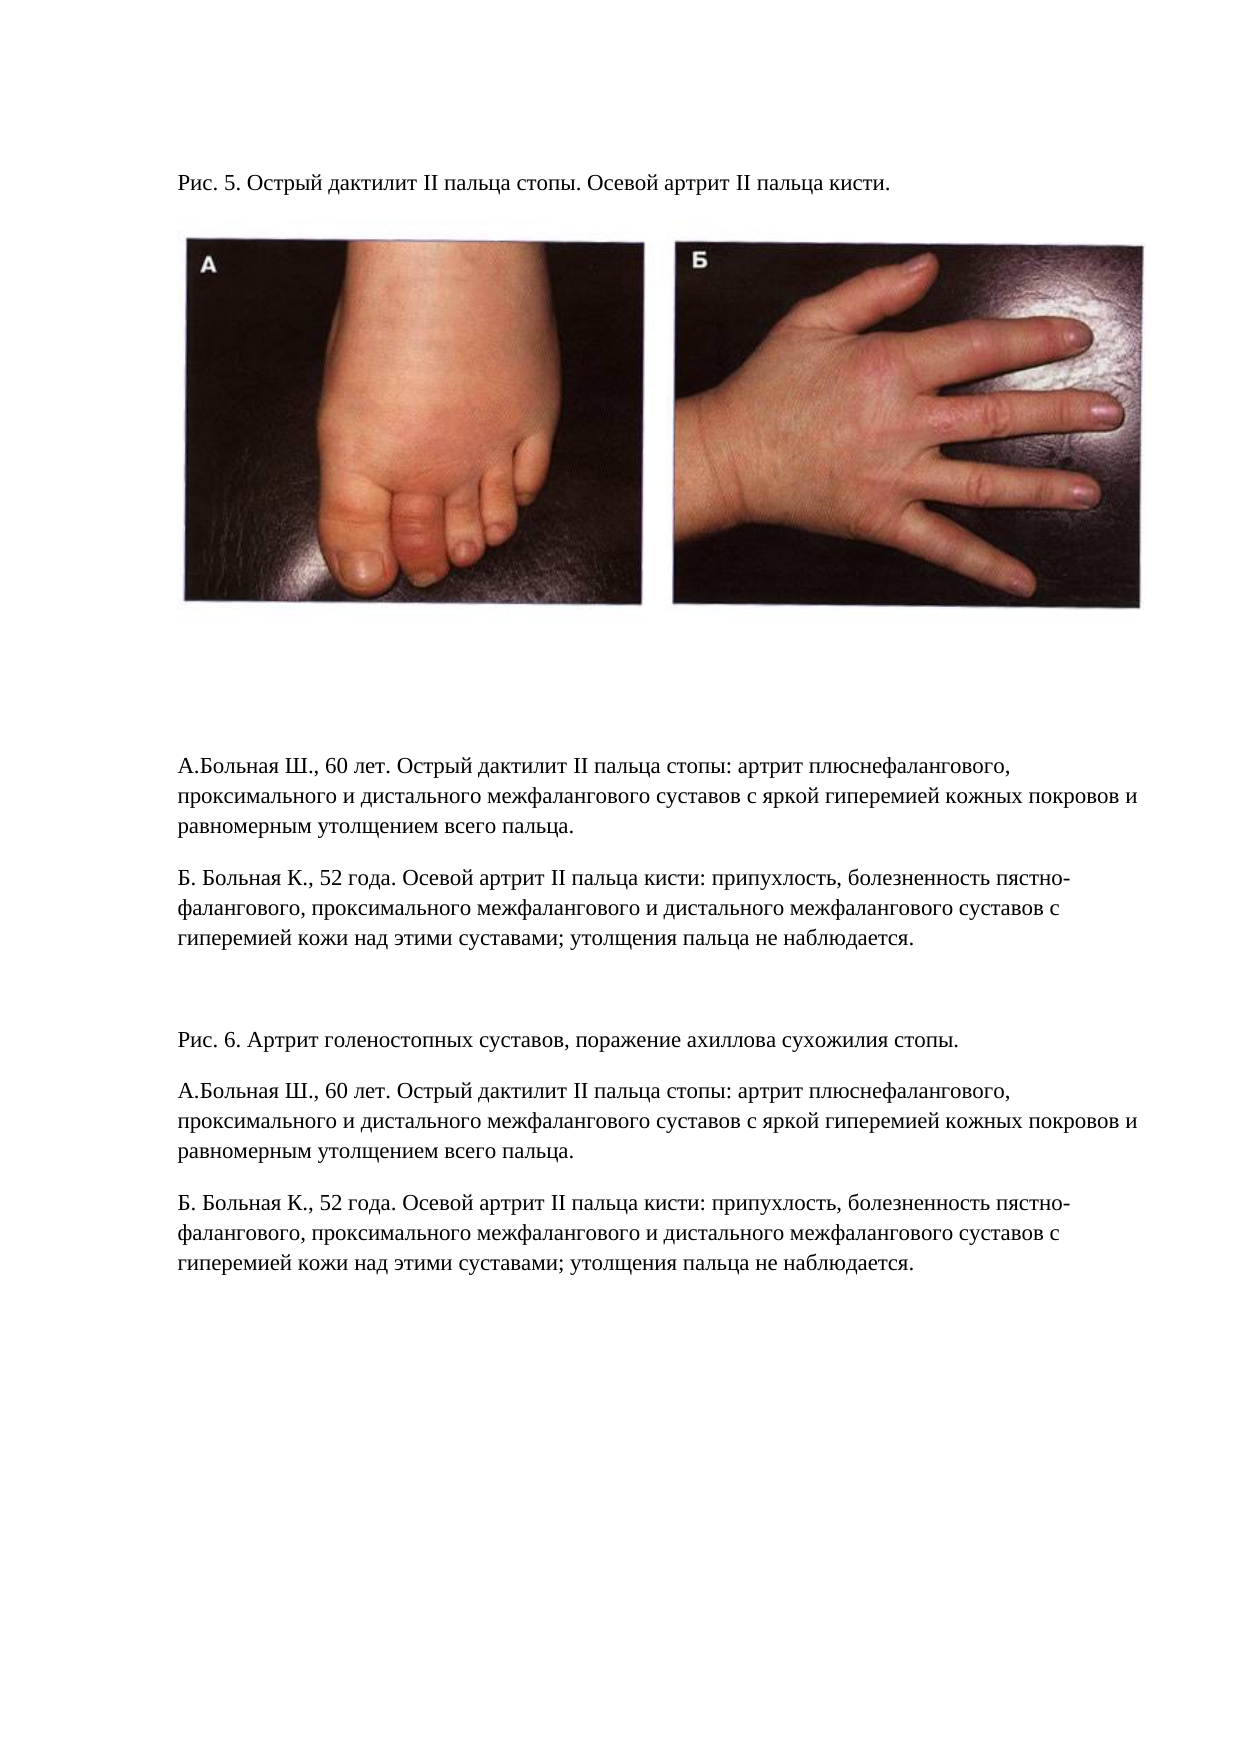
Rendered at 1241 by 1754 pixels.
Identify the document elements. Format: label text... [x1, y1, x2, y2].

text Рис. 6. Артрит голеностопных суставов, поражение ахиллова сухожилия стопы. [177, 1026, 1152, 1052]
text Б. Больная К., 52 года. Осевой артрит II пальца кисти: припухлость, болезненность пястно-фалангового, проксимального межфалангового и дистального межфалангового суставов с гиперемией кожи над этими суставами; утолщения пальца не наблюдается. [177, 863, 1152, 950]
text А.Больная Ш., 60 лет. Острый дактилит II пальца стопы: артрит плюснефалангового, проксимального и дистального межфалангового суставов с яркой гиперемией кожных покровов и равномерным утолщением всего пальца. [177, 752, 1152, 839]
text А.Больная Ш., 60 лет. Острый дактилит II пальца стопы: артрит плюснефалангового, проксимального и дистального межфалангового суставов с яркой гиперемией кожных покровов и равномерным утолщением всего пальца. [177, 1077, 1152, 1164]
picture [177, 220, 1151, 625]
text Б. Больная К., 52 года. Осевой артрит II пальца кисти: припухлость, болезненность пястно-фалангового, проксимального межфалангового и дистального межфалангового суставов с гиперемией кожи над этими суставами; утолщения пальца не наблюдается. [177, 1188, 1152, 1275]
text Рис. 5. Острый дактилит II пальца стопы. Осевой артрит II пальца кисти. [177, 169, 1152, 196]
